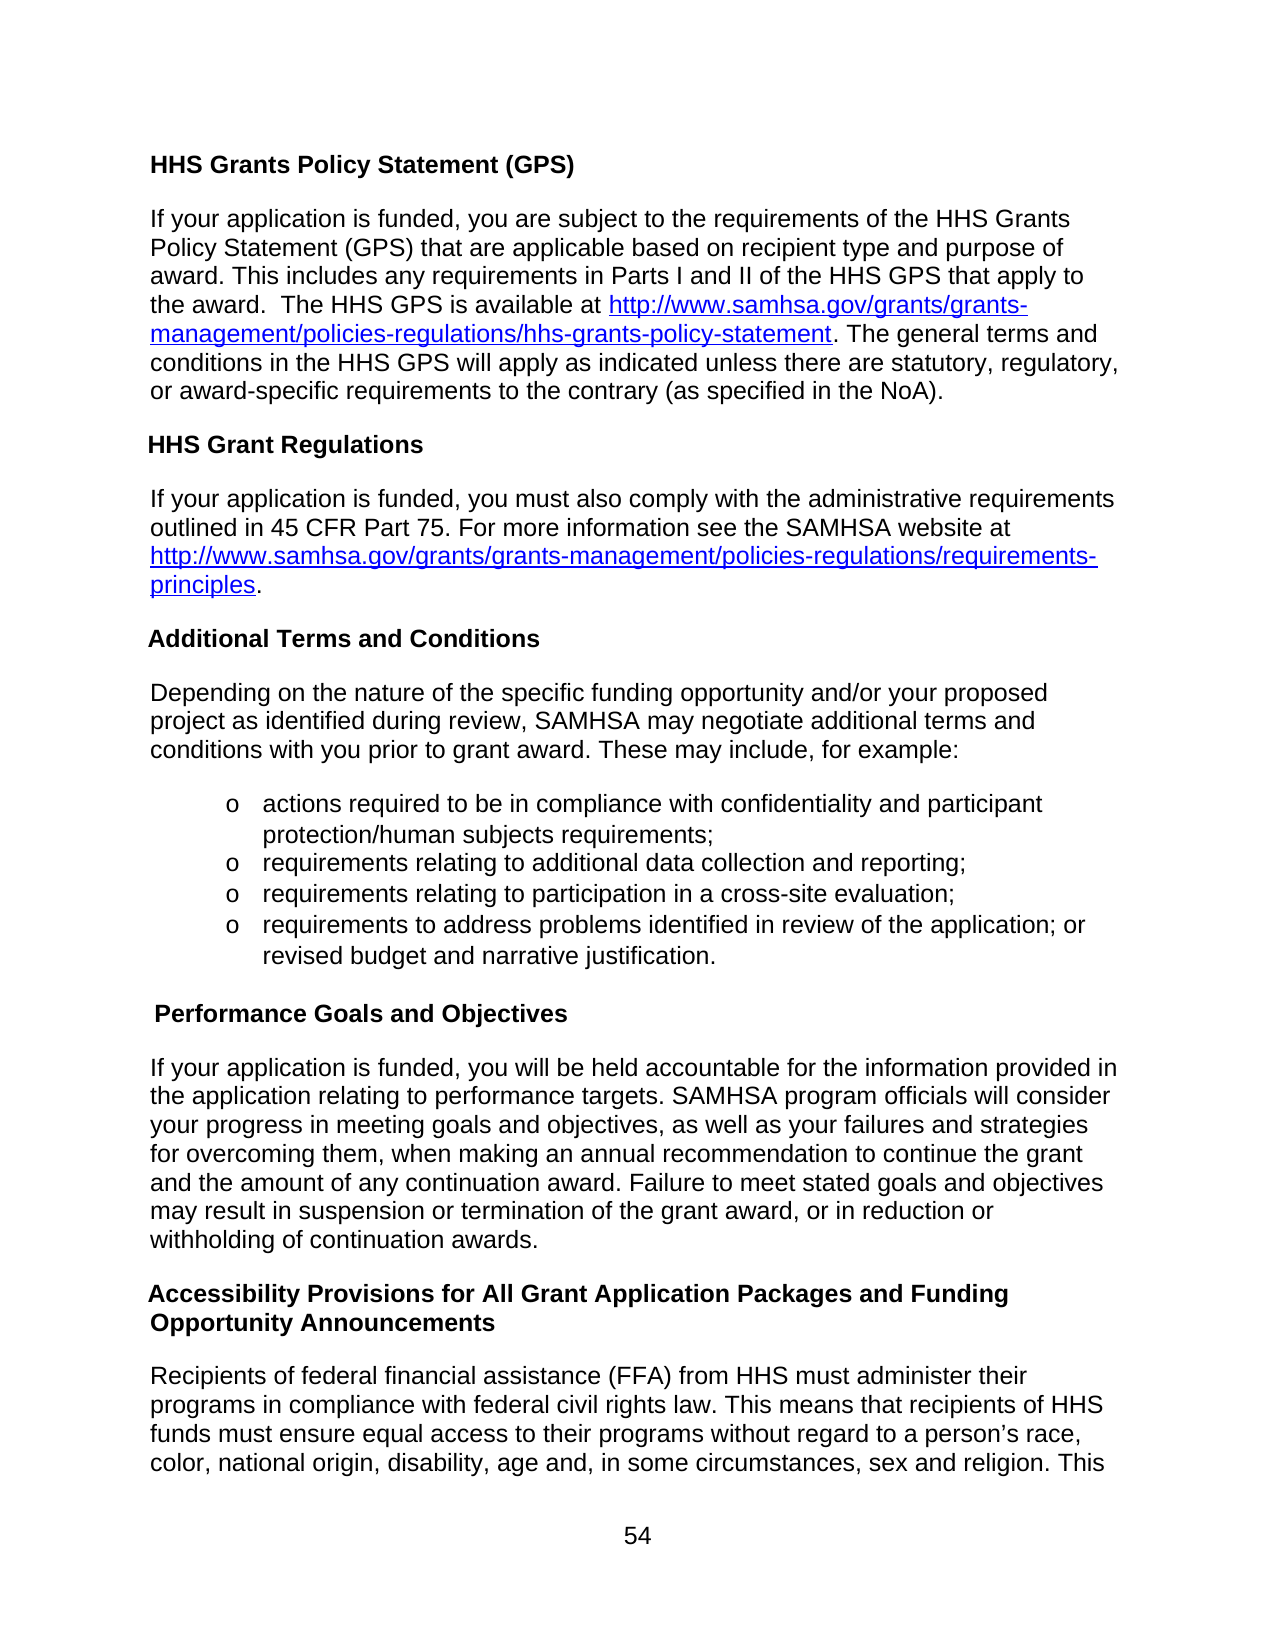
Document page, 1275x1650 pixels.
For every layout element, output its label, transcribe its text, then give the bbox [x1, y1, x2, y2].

text HHS Grant Regulations [112, 430, 1125, 459]
text If your application is funded, you must also comply with the administrative requirements outlined in 45 CFR Part 75. For more information see the SAMHSA website at http://www.samhsa.gov/grants/grants-management/policies-regulations/requirements-principles. [150, 484, 1125, 599]
text Accessibility Provisions for All Grant Application Packages and Funding Opportunity Announcements [112, 1279, 1125, 1336]
list requirements relating to participation in a cross-site evaluation; [225, 879, 1125, 910]
list requirements to address problems identified in review of the application; or revised budget and narrative justification. [225, 910, 1125, 970]
list requirements relating to additional data collection and reporting; [225, 848, 1125, 879]
text Depending on the nature of the specific funding opportunity and/or your proposed project as identified during review, SAMHSA may negotiate additional terms and conditions with you prior to grant award. These may include, for example: [150, 677, 1125, 764]
text Performance Goals and Objectives [112, 999, 1125, 1027]
text If your application is funded, you are subject to the requirements of the HHS Grants Policy Statement (GPS) that are applicable based on recipient type and purpose of award. This includes any requirements in Parts I and II of the HHS GPS that apply to the award. The HHS GPS is available at http://www.samhsa.gov/grants/grants-management/policies-regulations/hhs-grants-policy-statement. The general terms and conditions in the HHS GPS will apply as indicated unless there are statutory, regulatory, or award-specific requirements to the contrary (as specified in the NoA). [150, 204, 1125, 405]
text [150, 1361, 1125, 1476]
list actions required to be in compliance with confidentiality and participant protection/human subjects requirements; [225, 789, 1125, 848]
text If your application is funded, you will be held accountable for the information provided in the application relating to performance targets. SAMHSA program officials will consider your progress in meeting goals and objectives, as well as your failures and strategies for overcoming them, when making an annual recommendation to continue the grant and the amount of any continuation award. Failure to meet stated goals and objectives may result in suspension or termination of the grant award, or in reduction or withholding of continuation awards. [150, 1052, 1125, 1254]
text HHS Grants Policy Statement (GPS) [150, 150, 1125, 179]
text Additional Terms and Conditions [112, 624, 1125, 652]
